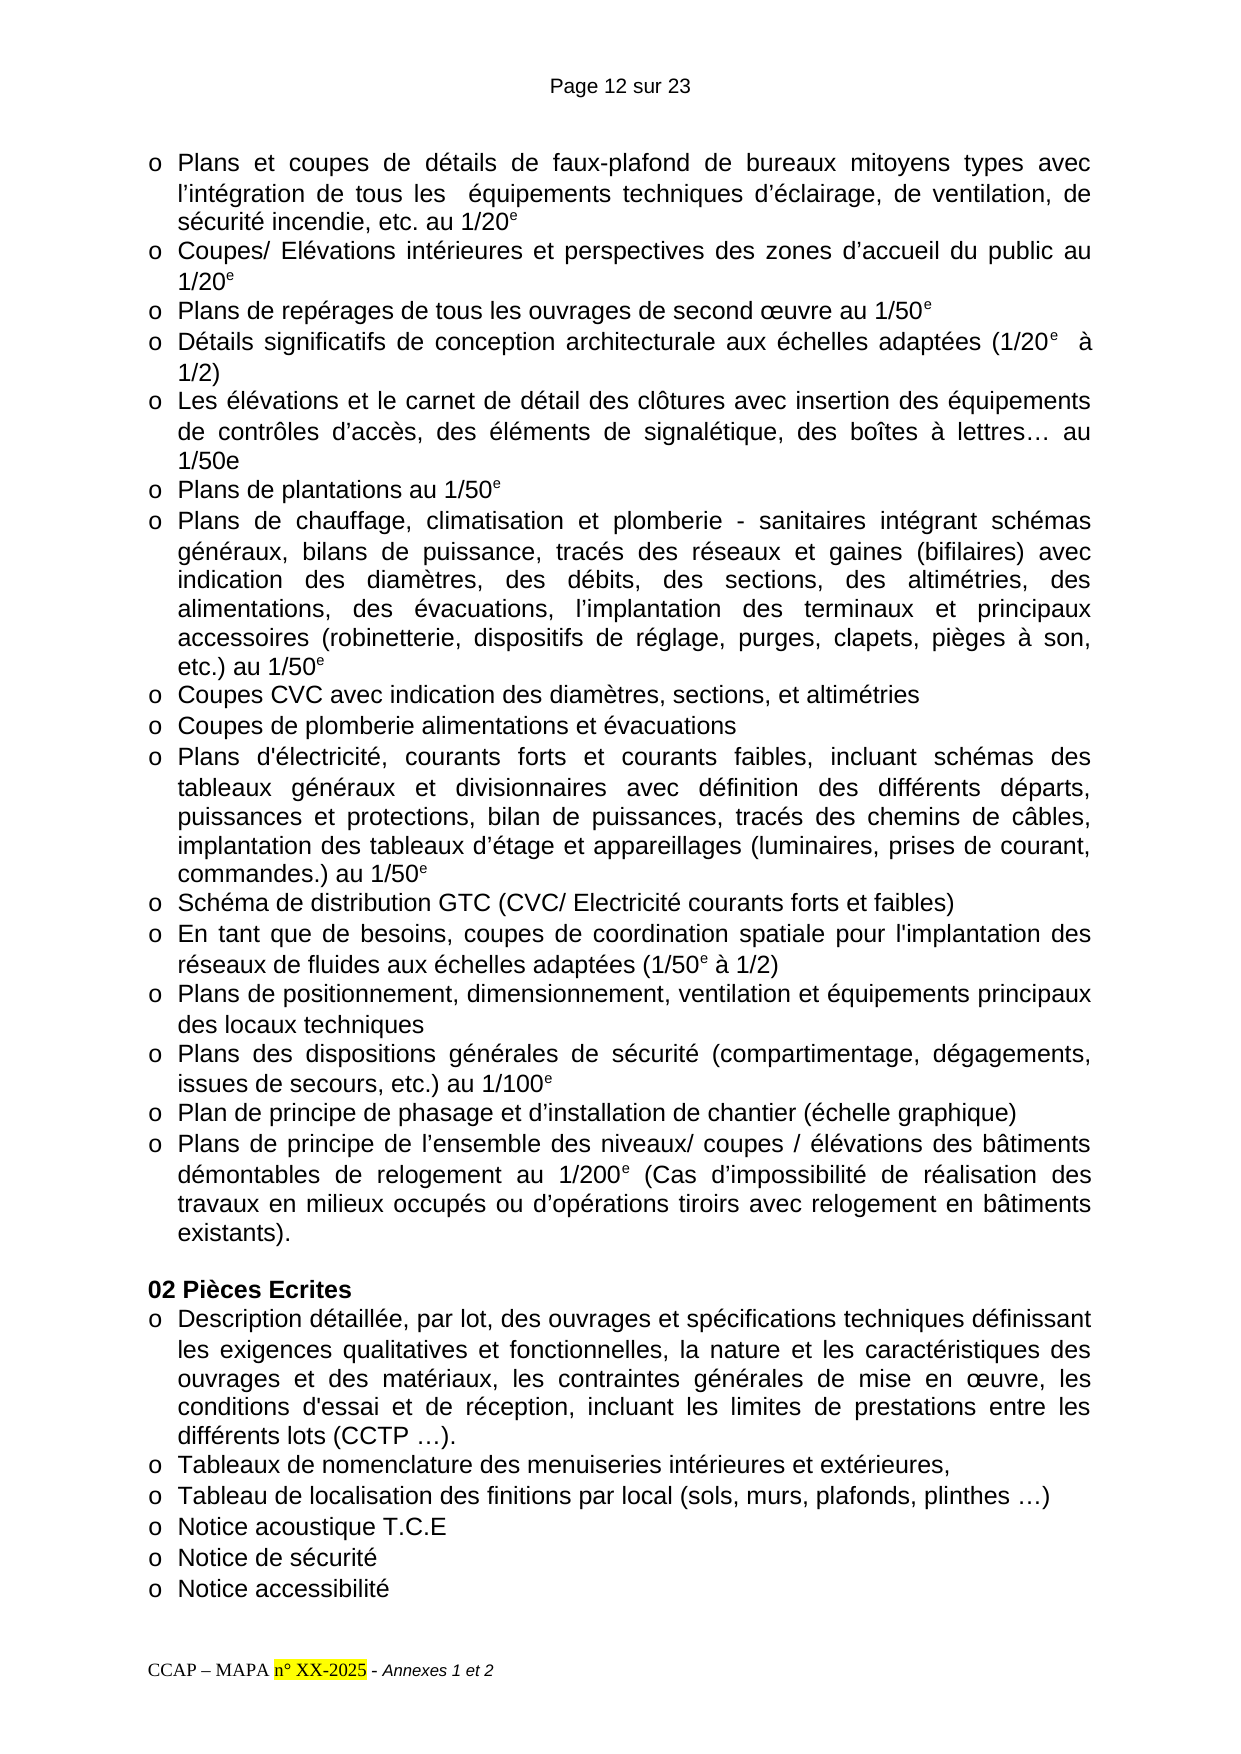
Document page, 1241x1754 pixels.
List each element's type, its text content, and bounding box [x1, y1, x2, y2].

list Plans d'électricité, courants forts et courants faibles, incluant schémas des tableaux généraux et divisionnaires avec définition des différents départs, puissances et protections, bilan de puissances, tracés des chemins de câbles, implantation des tableaux d’étage et appareillages (luminaires, prises de courant, commandes.) au 1/50e [148, 742, 1093, 888]
list Schéma de distribution GTC (CVC/ Electricité courants forts et faibles) [148, 888, 1093, 919]
list Les élévations et le carnet de détail des clôtures avec insertion des équipements de contrôles d’accès, des éléments de signalétique, des boîtes à lettres… au 1/50e [148, 386, 1093, 475]
list Détails significatifs de conception architecturale aux échelles adaptées (1/20e à 1/2) [148, 327, 1093, 386]
list Coupes CVC avec indication des diamètres, sections, et altimétries [148, 680, 1093, 711]
list Tableaux de nomenclature des menuiseries intérieures et extérieures, [148, 1450, 1093, 1481]
list Plans de repérages de tous les ouvrages de second œuvre au 1/50e [148, 296, 1093, 327]
list Notice acoustique T.C.E [148, 1512, 1093, 1543]
list Plans de principe de l’ensemble des niveaux/ coupes / élévations des bâtiments démontables de relogement au 1/200e (Cas d’impossibilité de réalisation des travaux en milieux occupés ou d’opérations tiroirs avec relogement en bâtiments existants). [148, 1129, 1093, 1246]
list Notice accessibilité [148, 1573, 1093, 1604]
list Plans et coupes de détails de faux-plafond de bureaux mitoyens types avec l’intégration de tous les équipements techniques d’éclairage, de ventilation, de sécurité incendie, etc. au 1/20e [148, 148, 1093, 236]
list Plans des dispositions générales de sécurité (compartimentage, dégagements, issues de secours, etc.) au 1/100e [148, 1038, 1093, 1098]
text 02 Pièces Ecrites [148, 1275, 1093, 1304]
list Tableau de localisation des finitions par local (sols, murs, plafonds, plinthes …) [148, 1481, 1093, 1512]
list Description détaillée, par lot, des ouvrages et spécifications techniques définissant les exigences qualitatives et fonctionnelles, la nature et les caractéristiques des ouvrages et des matériaux, les contraintes générales de mise en œuvre, les conditions d'essai et de réception, incluant les limites de prestations entre les différents lots (CCTP …). [148, 1304, 1093, 1450]
list Plans de chauffage, climatisation et plomberie - sanitaires intégrant schémas généraux, bilans de puissance, tracés des réseaux et gaines (bifilaires) avec indication des diamètres, des débits, des sections, des altimétries, des alimentations, des évacuations, l’implantation des terminaux et principaux accessoires (robinetterie, dispositifs de réglage, purges, clapets, pièges à son, etc.) au 1/50e [148, 506, 1093, 680]
list Plan de principe de phasage et d’installation de chantier (échelle graphique) [148, 1098, 1093, 1129]
list En tant que de besoins, coupes de coordination spatiale pour l'implantation des réseaux de fluides aux échelles adaptées (1/50e à 1/2) [148, 919, 1093, 979]
list Plans de plantations au 1/50e [148, 475, 1093, 506]
list Plans de positionnement, dimensionnement, ventilation et équipements principaux des locaux techniques [148, 979, 1093, 1038]
list Notice de sécurité [148, 1543, 1093, 1573]
list Coupes de plomberie alimentations et évacuations [148, 711, 1093, 742]
list Coupes/ Elévations intérieures et perspectives des zones d’accueil du public au 1/20e [148, 236, 1093, 296]
